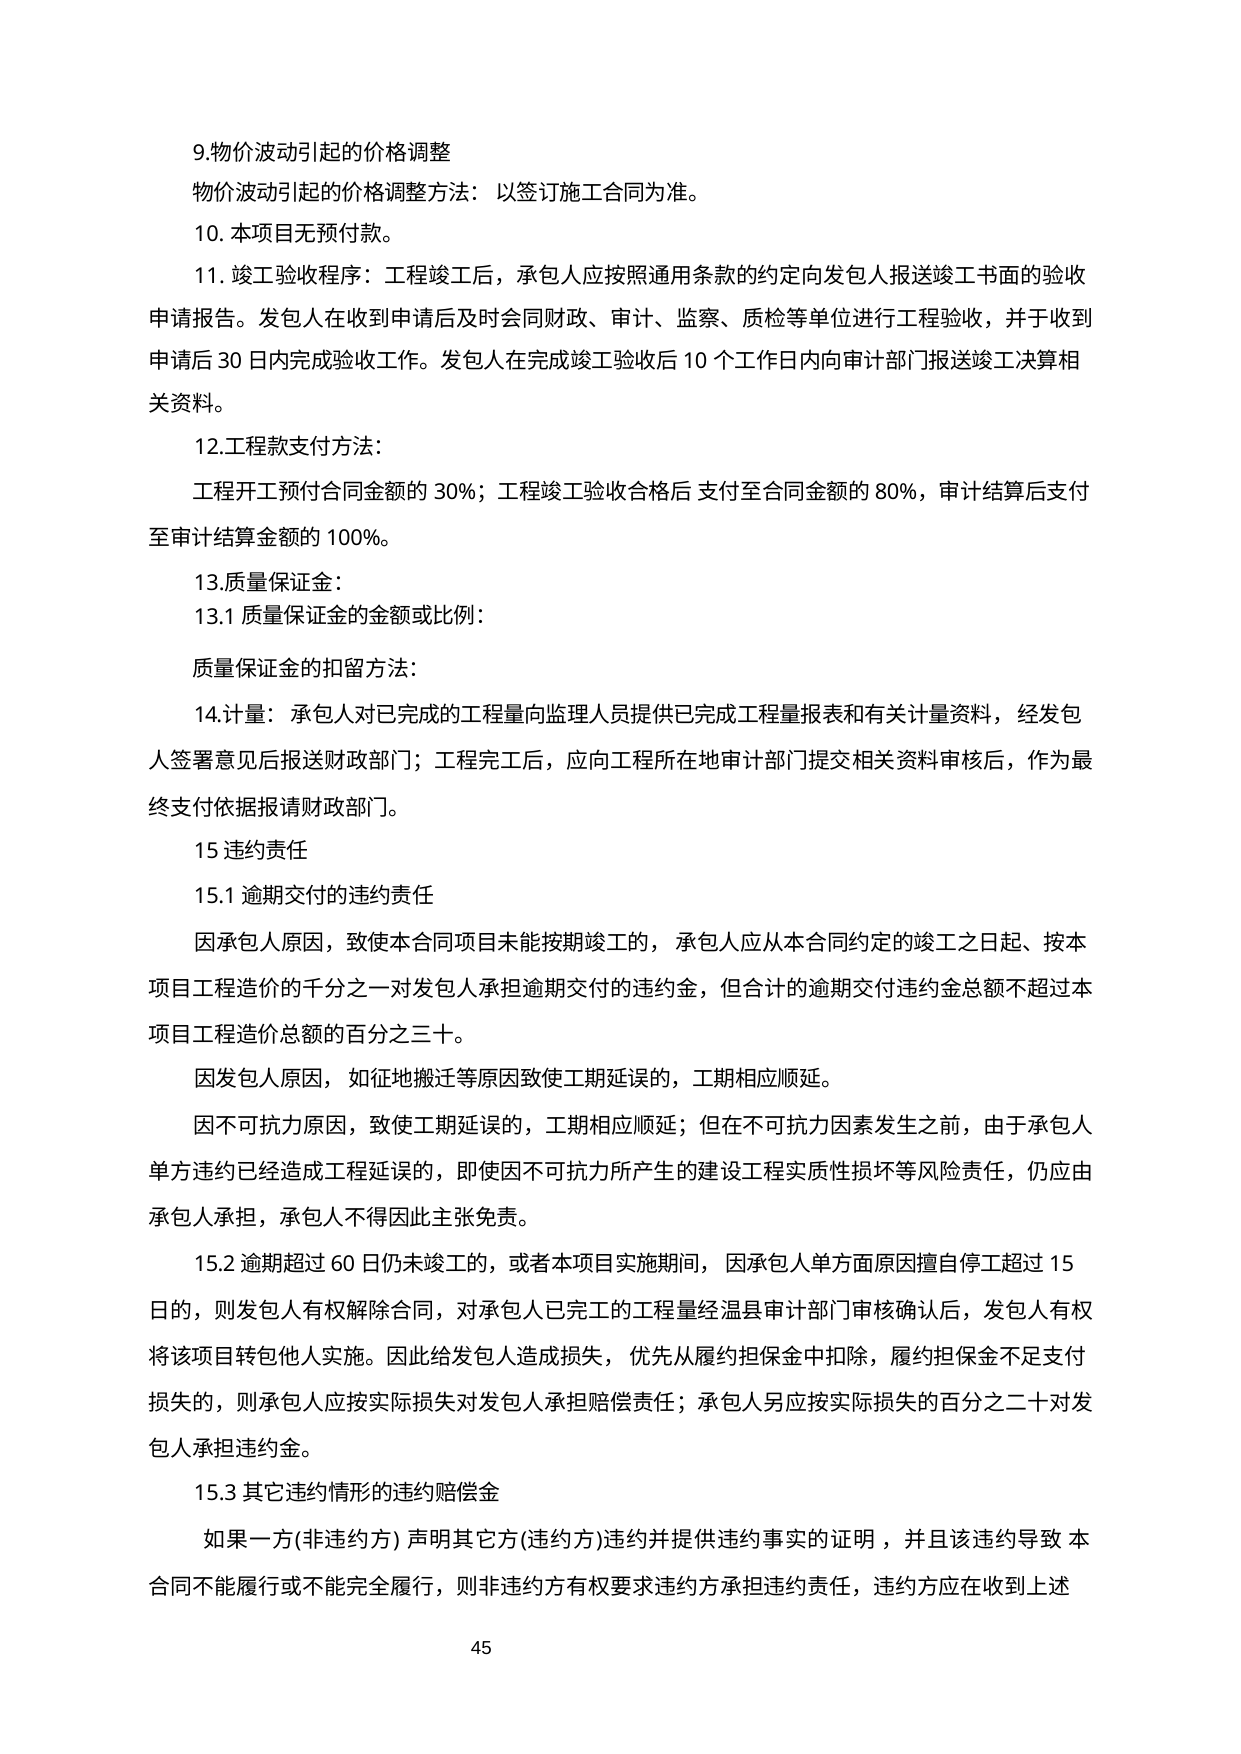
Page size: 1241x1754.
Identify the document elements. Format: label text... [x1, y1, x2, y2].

text 因发包人原因， 如征地搬迁等原因致使工期延误的，工期相应顺延。 [194, 1063, 1093, 1092]
text 15.2 逾期超过 60 日仍未竣工的，或者本项目实施期间， 因承包人单方面原因擅自停工超过 15 日的，则发包人有权解除合同，对承包人已完工的工程量经温县审计部门审核确认后，发包人有权 将该项目转包他人实施。因此给发包人造成损失， 优先从履约担保金中扣除，履约担保金不足支付 损失的，则承包人应按实际损失对发包人承担赔偿责任；承包人另应按实际损失的百分之二十对发 包人承担违约金。 [148, 1246, 1093, 1463]
text 12.工程款支付方法： [194, 429, 1093, 461]
text 质量保证金的扣留方法： [192, 653, 1093, 682]
text 因不可抗力原因，致使工期延误的，工期相应顺延；但在不可抗力因素发生之前，由于承包人 单方违约已经造成工程延误的，即使因不可抗力所产生的建设工程实质性损坏等风险责任，仍应由 承包人承担，承包人不得因此主张免责。 [148, 1108, 1093, 1232]
text 15.3 其它违约情形的违约赔偿金 [194, 1477, 1093, 1506]
text 15 违约责任 [194, 836, 1093, 864]
text 10. 本项目无预付款。 [194, 218, 1093, 247]
text 15.1 逾期交付的违约责任 [194, 880, 1093, 909]
text 14.计量： 承包人对已完成的工程量向监理人员提供已完成工程量报表和有关计量资料， 经发包 人签署意见后报送财政部门；工程完工后，应向工程所在地审计部门提交相关资料审核后，作为最 终支付依据报请财政部门。 [148, 697, 1093, 821]
text 物价波动引起的价格调整方法： 以签订施工合同为准。 [192, 178, 1093, 207]
text 13.质量保证金： [194, 567, 1093, 596]
text 9.物价波动引起的价格调整 [192, 137, 1093, 166]
text 13.1 质量保证金的金额或比例： [194, 611, 1093, 653]
text 因承包人原因，致使本合同项目未能按期竣工的， 承包人应从本合同约定的竣工之日起、按本 项目工程造价的千分之一对发包人承担逾期交付的违约金，但合计的逾期交付违约金总额不超过本 项目工程造价总额的百分之三十。 [149, 925, 1093, 1049]
text 11. 竣工验收程序：工程竣工后，承包人应按照通用条款的约定向发包人报送竣工书面的验收 申请报告。发包人在收到申请后及时会同财政、审计、监察、质检等单位进行工程验收，并于收到 申请后 30 日内完成验收工作。发包人在完成竣工验收后 10 个工作日内向审计部门报送竣工决算相 关资料。 [149, 258, 1093, 417]
text 工程开工预付合同金额的 30%；工程竣工验收合格后 支付至合同金额的 80%，审计结算后支付至审计结算金额的 100%。 [148, 474, 1093, 552]
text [148, 1522, 1093, 1601]
